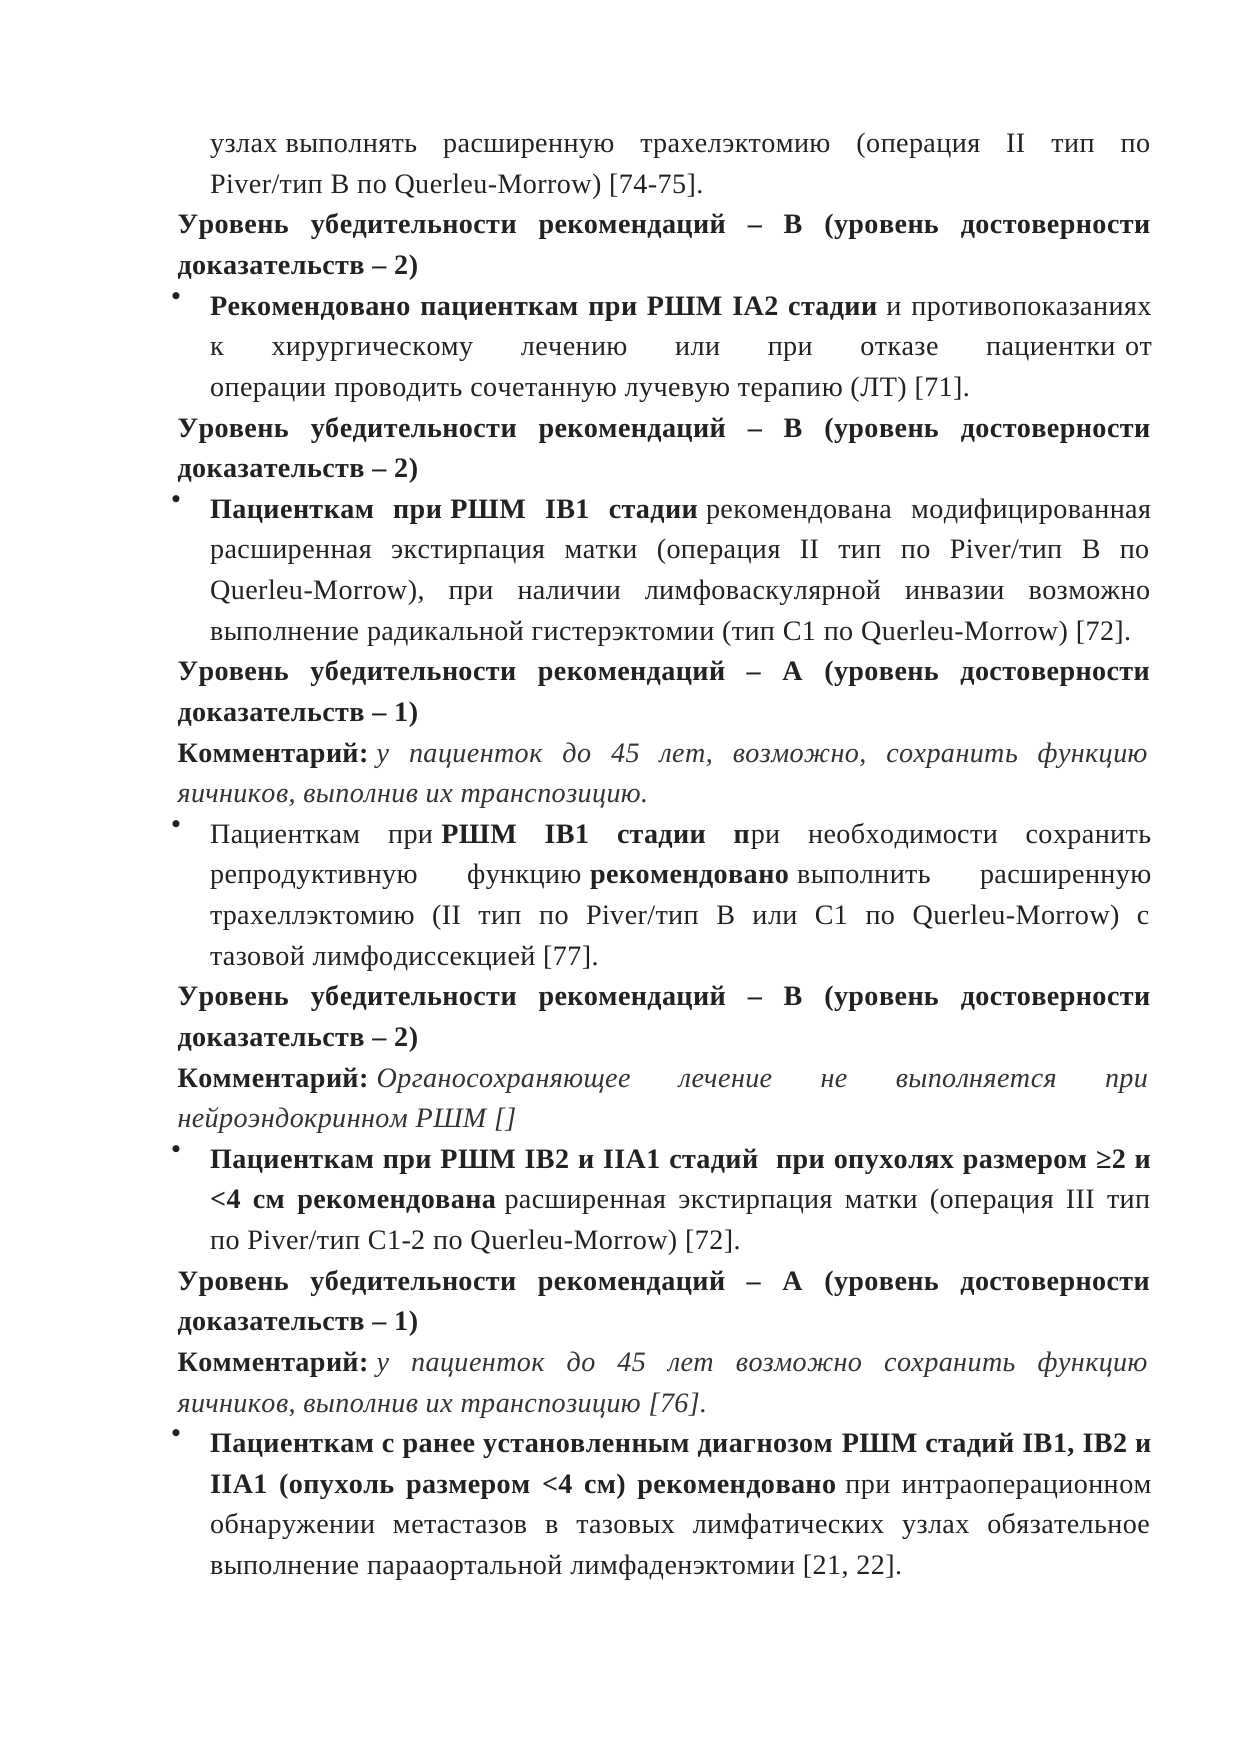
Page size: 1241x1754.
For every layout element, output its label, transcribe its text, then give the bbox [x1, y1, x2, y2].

text Уровень убедительности рекомендаций – А (уровень достоверности доказательств – 1) [177, 646, 1152, 727]
text Уровень убедительности рекомендаций – В (уровень достоверности доказательств – 2) [177, 402, 1152, 484]
text Комментарий: Органосохраняющее лечение не выполняется при нейроэндокринном РШМ [] [177, 1052, 1152, 1134]
text Комментарий: у пациенток до 45 лет, возможно, сохранить функцию яичников, выполнив их транспозицию. [177, 727, 1152, 809]
list Пациенткам при РШМ IB1 стадии рекомендована модифицированная расширенная экстирпация матки (операция II тип по Piver/тип В по Querleu-Morrow), при наличии лимфоваскулярной инвазии возможно выполнение радикальной гистерэктомии (тип С1 по Querleu-Morrow) [72]. [172, 484, 1152, 646]
text Комментарий: у пациенток до 45 лет возможно сохранить функцию яичников, выполнив их транспозицию [76]. [177, 1337, 1152, 1418]
list Пациенткам при РШМ IB2 и IIА1 стадий при опухолях размером ≥2 и <4 см рекомендована расширенная экстирпация матки (операция III тип по Piver/тип С1-2 по Querleu-Morrow) [72]. [172, 1134, 1152, 1256]
list Пациенткам при РШМ IB1 стадии при необходимости сохранить репродуктивную функцию рекомендовано выполнить расширенную трахеллэктомию (II тип по Piver/тип В или С1 по Querleu-Morrow) с тазовой лимфодиссекцией [77]. [172, 809, 1152, 971]
text Уровень убедительности рекомендаций – В (уровень достоверности доказательств – 2) [177, 971, 1152, 1052]
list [172, 118, 1152, 199]
text Уровень убедительности рекомендаций – А (уровень достоверности доказательств – 1) [177, 1256, 1152, 1337]
list Пациенткам с ранее установленным диагнозом РШМ стадий IB1, IB2 и IIА1 (опухоль размером <4 см) рекомендовано при интраоперационном обнаружении метастазов в тазовых лимфатических узлах обязательное выполнение парааортальной лимфаденэктомии [21, 22]. [172, 1418, 1152, 1581]
list Рекомендовано пациенткам при РШМ IA2 стадии и противопоказаниях к хирургическому лечению или при отказе пациентки от операции проводить сочетанную лучевую терапию (ЛТ) [71]. [172, 281, 1152, 402]
text Уровень убедительности рекомендаций – В (уровень достоверности доказательств – 2) [177, 199, 1152, 281]
